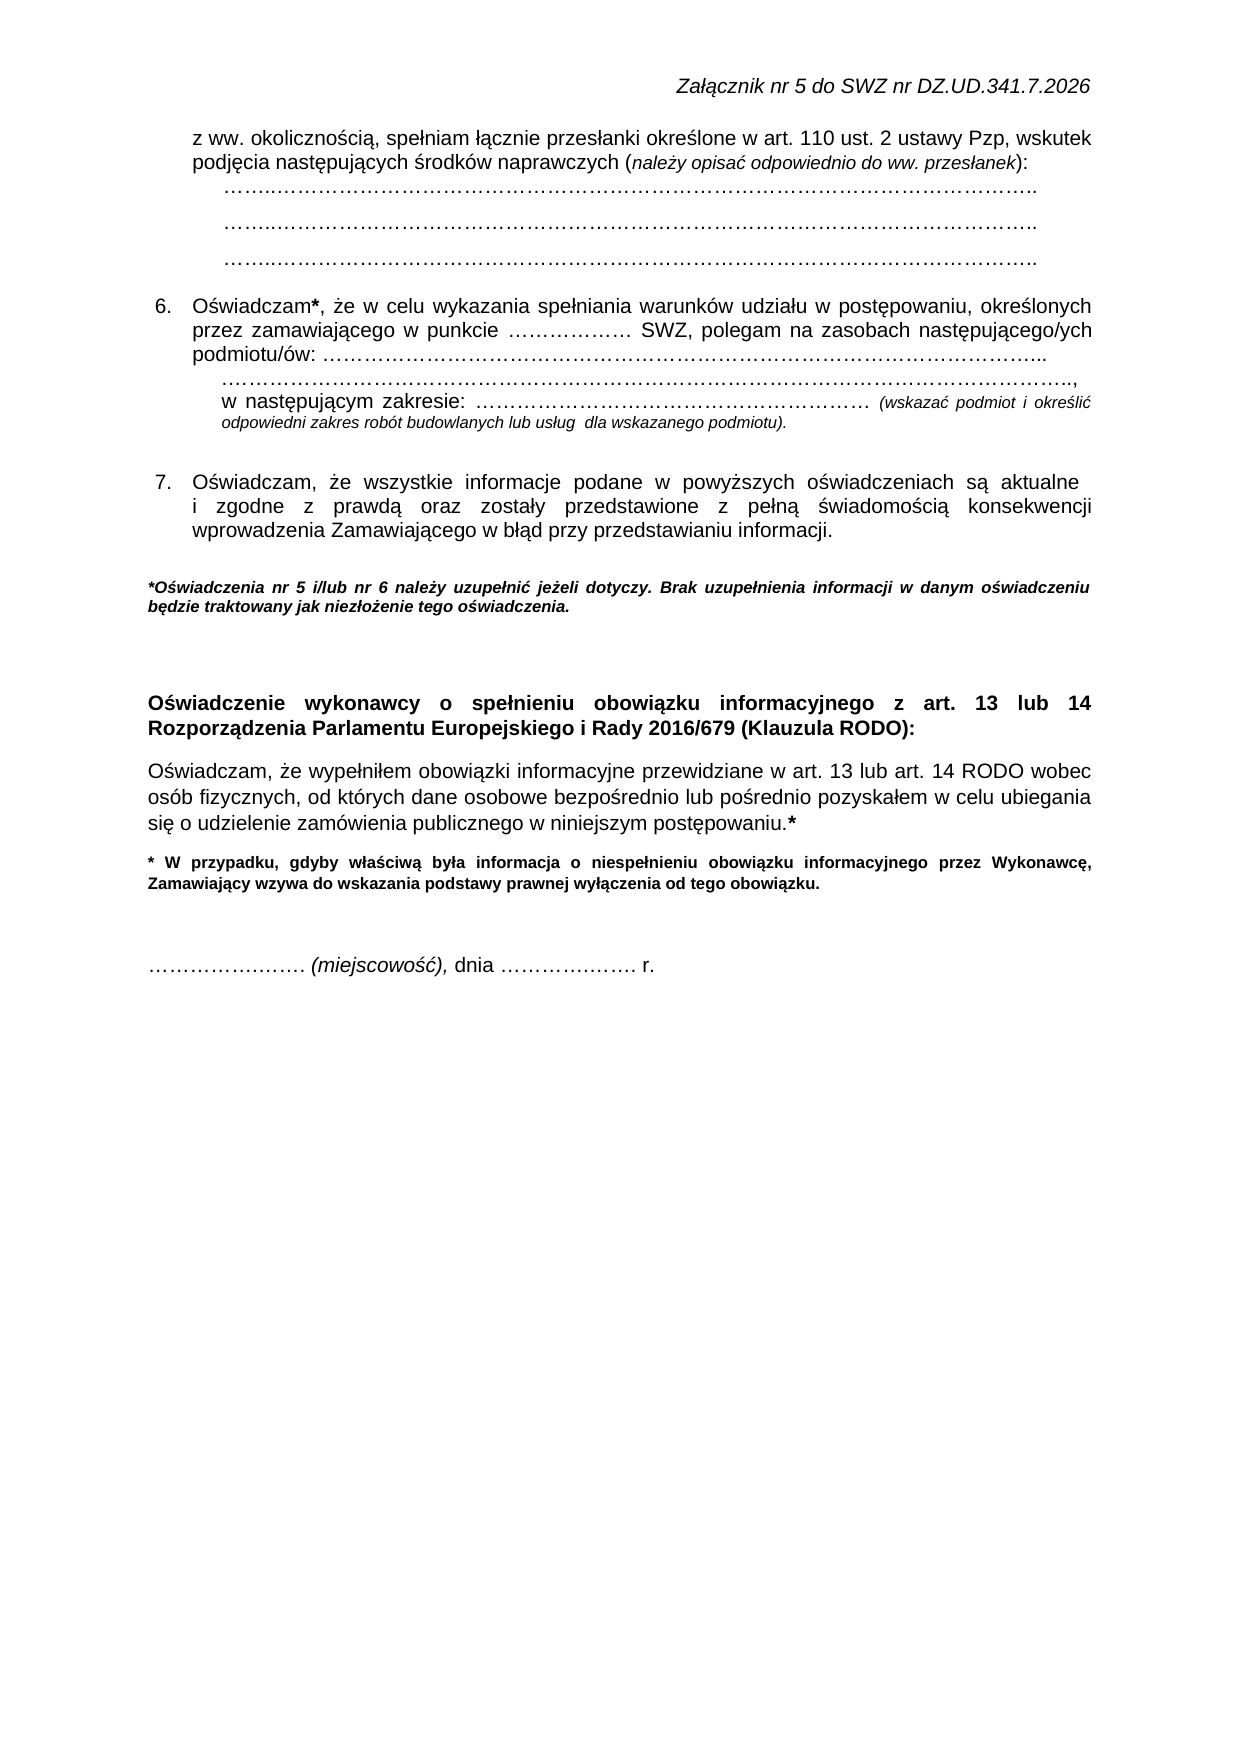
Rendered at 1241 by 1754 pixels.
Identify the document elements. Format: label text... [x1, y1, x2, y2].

text ……..……………………………………………………………………………………………….. [223, 209, 1093, 233]
text ……..……………………………………………………………………………………………….. [223, 174, 1093, 198]
list Oświadczam, że wszystkie informacje podane w powyższych oświadczeniach są aktualne i zgodne z prawdą oraz zostały przedstawione z pełną świadomością konsekwencji wprowadzenia Zamawiającego w błąd przy przedstawianiu informacji. [154, 470, 1093, 542]
text *Oświadczenia nr 5 i/lub nr 6 należy uzupełnić jeżeli dotyczy. Brak uzupełnienia informacji w danym oświadczeniu będzie traktowany jak niezłożenie tego oświadczenia. [148, 578, 1093, 616]
text .………………………………………………………………………………………………………….., w następującym zakresie: ………………………………………………… (wskazać podmiot i określić odpowiedni zakres robót budowlanych lub usług dla wskazanego podmiotu). [221, 365, 1093, 432]
list Oświadczam*, że w celu wykazania spełniania warunków udziału w postępowaniu, określonych przez zamawiającego w punkcie ……………… SWZ, polegam na zasobach następującego/ych podmiotu/ów: …………………………………………………………………………………………... [154, 293, 1093, 365]
text * W przypadku, gdyby właściwą była informacja o niespełnieniu obowiązku informacyjnego przez Wykonawcę, Zamawiający wzywa do wskazania podstawy prawnej wyłączenia od tego obowiązku. [148, 853, 1093, 893]
text ……..……………………………………………………………………………………………….. [223, 246, 1093, 269]
text Oświadczam, że wypełniłem obowiązki informacyjne przewidziane w art. 13 lub art. 14 RODO wobec osób fizycznych, od których dane osobowe bezpośrednio lub pośrednio pozyskałem w celu ubiegania się o udzielenie zamówienia publicznego w niniejszym postępowaniu.* [148, 759, 1093, 834]
text …………….……. (miejscowość), dnia ………….……. r. [148, 953, 1093, 977]
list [154, 126, 1093, 174]
text Oświadczenie wykonawcy o spełnieniu obowiązku informacyjnego z art. 13 lub 14 Rozporządzenia Parlamentu Europejskiego i Rady 2016/679 (Klauzula RODO): [148, 690, 1093, 740]
